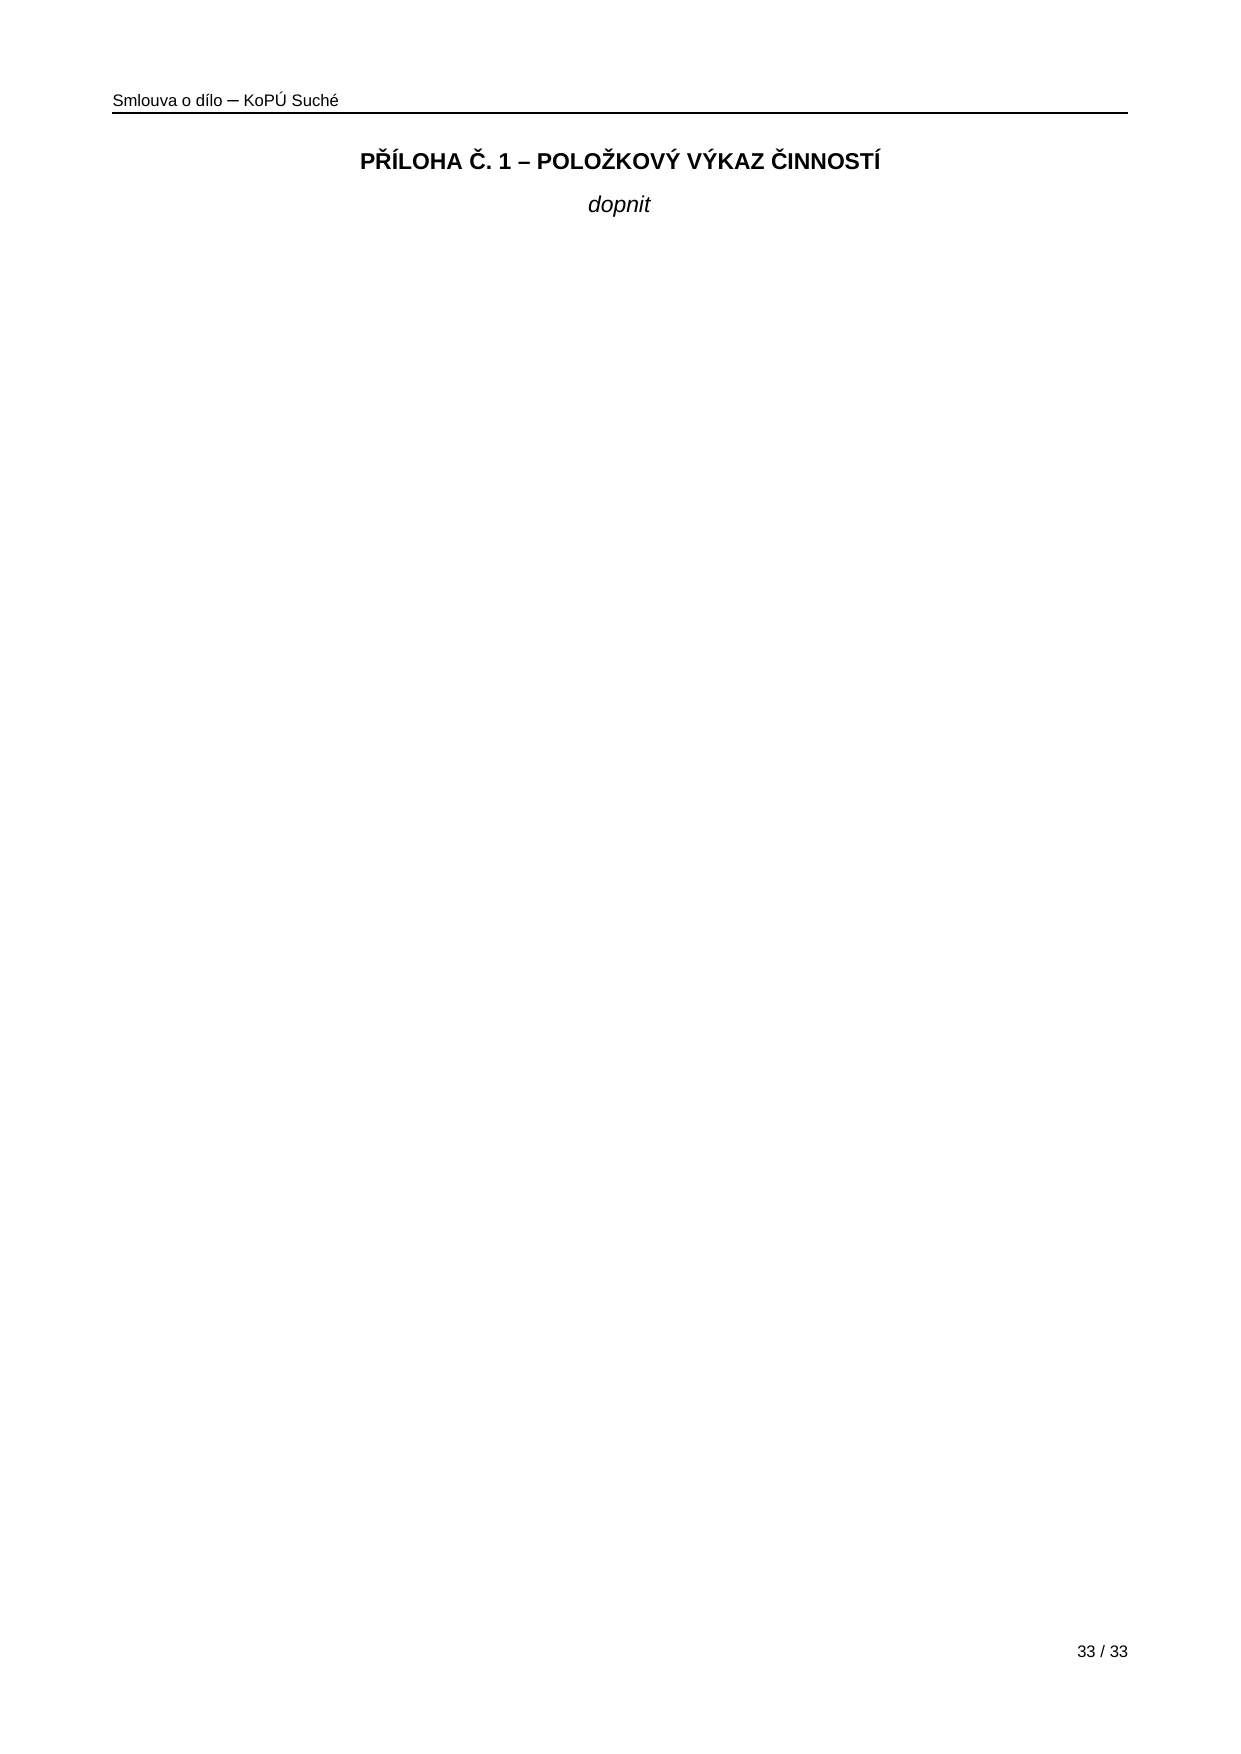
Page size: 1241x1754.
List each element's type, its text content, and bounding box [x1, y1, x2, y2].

text dopnit [112, 191, 1128, 217]
text Příloha č. 1 – Položkový výkaz Činností [112, 148, 1128, 174]
